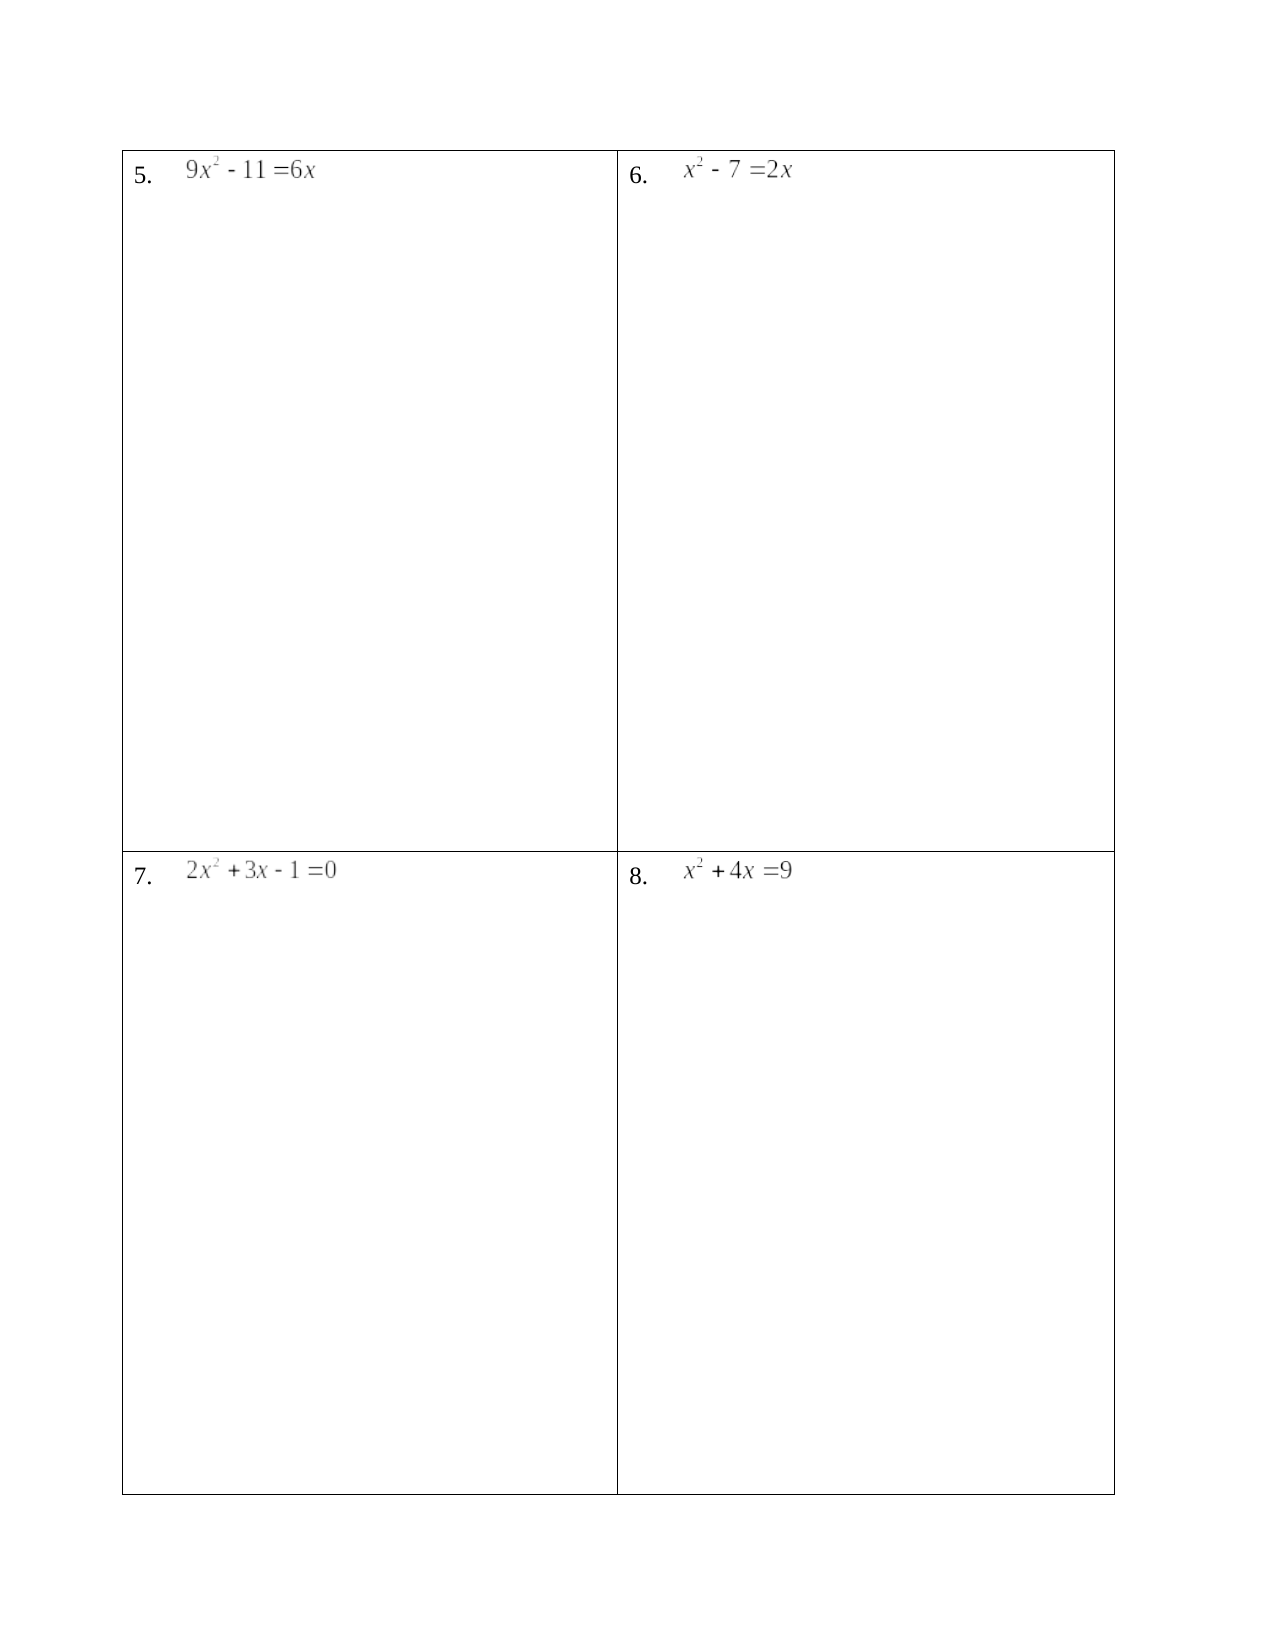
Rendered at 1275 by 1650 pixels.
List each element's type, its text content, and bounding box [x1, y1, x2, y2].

table_cell 5. [123, 151, 617, 851]
table_cell 8. [618, 852, 1114, 1493]
table_cell 7. [123, 852, 617, 1493]
table_cell 6. [618, 151, 1114, 851]
